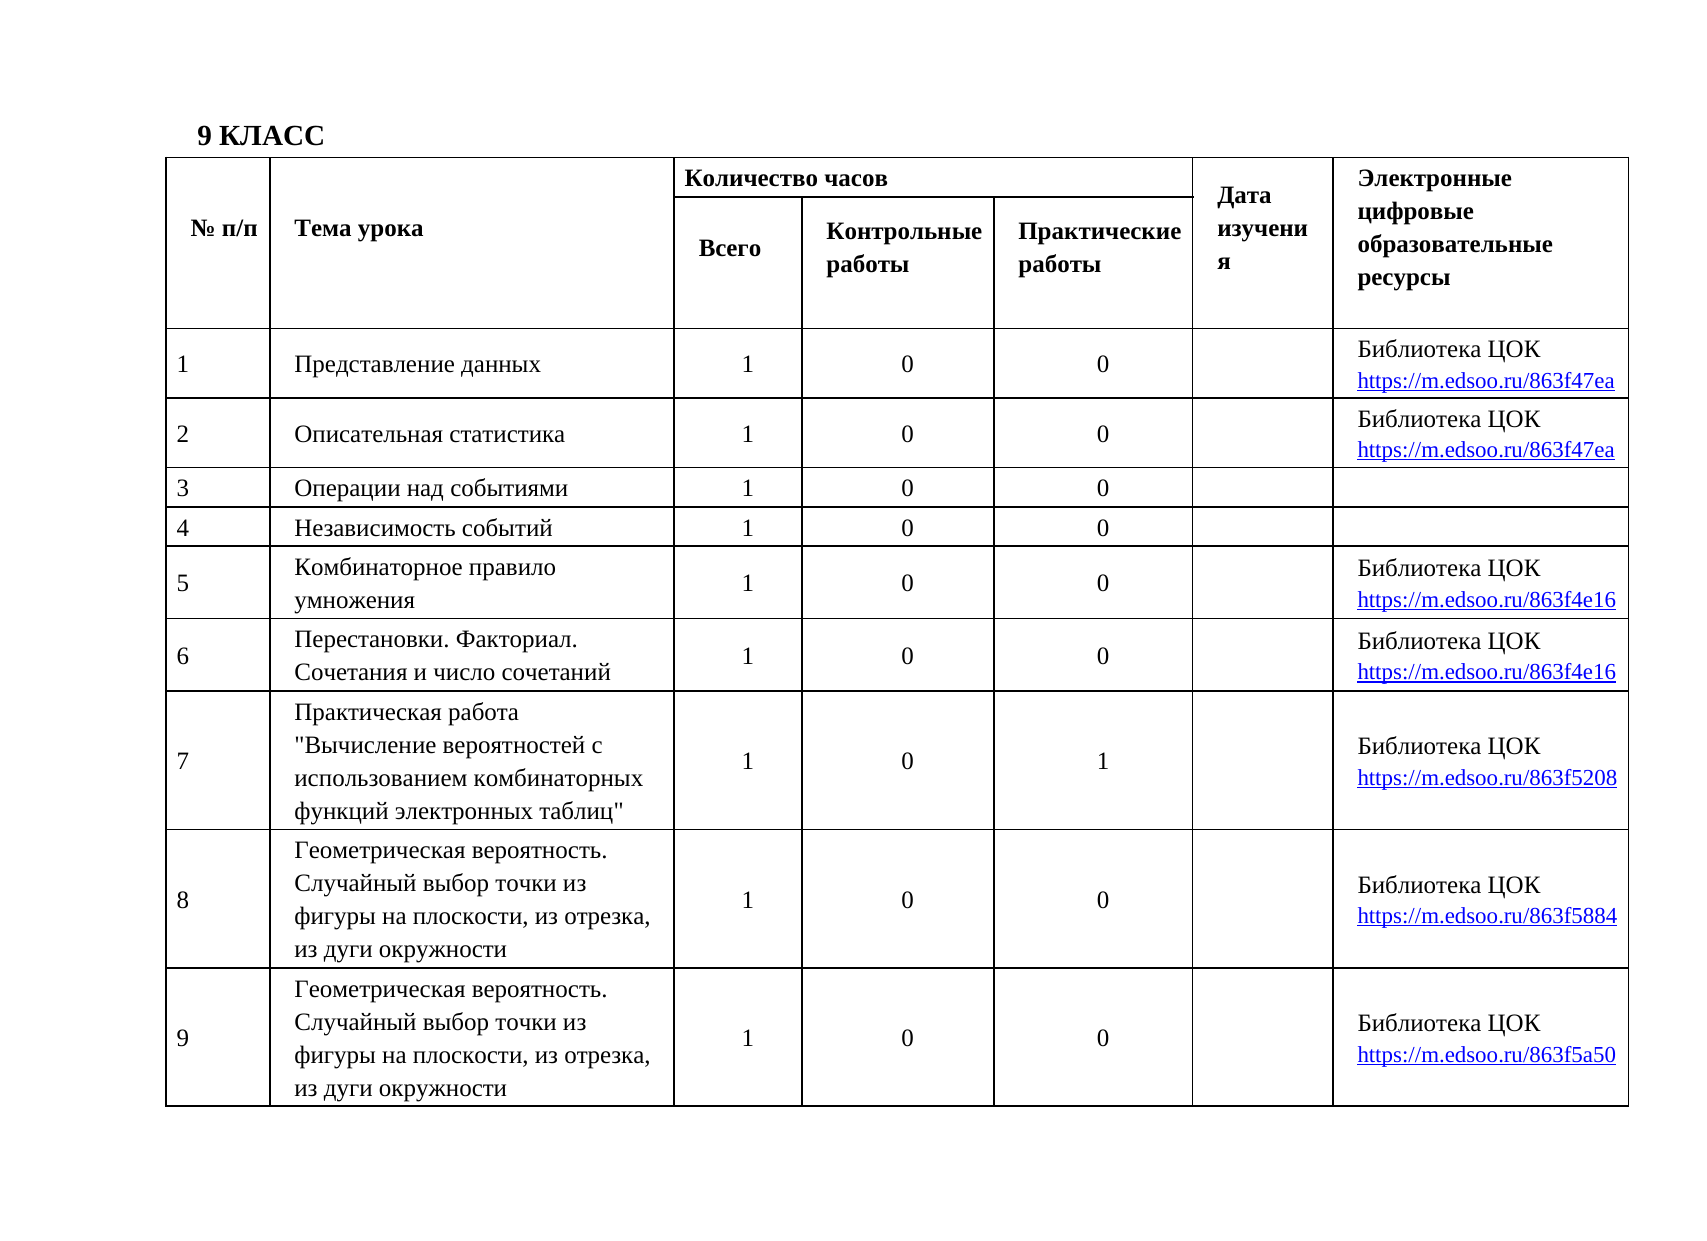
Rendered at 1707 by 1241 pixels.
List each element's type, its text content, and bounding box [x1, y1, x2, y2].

table_header Тема урока [271, 158, 673, 327]
table_cell 0 [803, 508, 993, 545]
table_cell 0 [803, 399, 993, 467]
table_cell Практическая работа "Вычисление вероятностей с использованием комбинаторных функций электронных таблиц" [271, 692, 673, 828]
table_cell 2 [167, 399, 269, 467]
table_cell 0 [995, 619, 1192, 690]
table_cell Библиотека ЦОК https://m.edsoo.ru/863f5a50 [1334, 969, 1628, 1105]
table_cell 9 [167, 969, 269, 1105]
table_cell [1193, 619, 1332, 690]
table_cell [1193, 969, 1332, 1105]
table_cell 0 [803, 329, 993, 397]
table_cell Контрольные работы [803, 198, 993, 327]
table_cell 0 [995, 468, 1192, 506]
table_cell [1193, 399, 1332, 467]
table_cell [1193, 830, 1332, 967]
table_cell 0 [995, 399, 1192, 467]
table_cell [1193, 692, 1332, 828]
table_cell Описательная статистика [271, 399, 673, 467]
table_cell Библиотека ЦОК https://m.edsoo.ru/863f4e16 [1334, 619, 1628, 690]
table_cell Библиотека ЦОК https://m.edsoo.ru/863f5884 [1334, 830, 1628, 967]
table_cell Библиотека ЦОК https://m.edsoo.ru/863f5208 [1334, 692, 1628, 828]
table_cell 1 [675, 619, 801, 690]
table_header Электронные цифровые образовательные ресурсы [1334, 158, 1628, 327]
table_cell 1 [675, 547, 801, 618]
table_header Количество часов [675, 158, 1192, 196]
table_header Дата изучения [1193, 158, 1332, 327]
table_cell 1 [675, 508, 801, 545]
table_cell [271, 969, 673, 1105]
table_cell Независимость событий [271, 508, 673, 545]
table_cell 1 [167, 329, 269, 397]
table_cell Практические работы [995, 198, 1192, 327]
table_cell [1193, 508, 1332, 545]
table_cell 3 [167, 468, 269, 506]
table_cell 1 [675, 692, 801, 828]
table_cell 0 [803, 468, 993, 506]
table_cell 0 [803, 692, 993, 828]
table_cell 0 [995, 969, 1192, 1105]
table_cell 4 [167, 508, 269, 545]
table_cell 0 [803, 547, 993, 618]
table_cell Библиотека ЦОК https://m.edsoo.ru/863f47ea [1334, 329, 1628, 397]
table_cell 1 [675, 468, 801, 506]
table_cell 1 [675, 969, 801, 1105]
table_cell 0 [803, 830, 993, 967]
table_cell 0 [995, 329, 1192, 397]
table_cell Комбинаторное правило умножения [271, 547, 673, 618]
table_cell Библиотека ЦОК https://m.edsoo.ru/863f47ea [1334, 399, 1628, 467]
table_cell 0 [803, 969, 993, 1105]
table_cell 1 [675, 329, 801, 397]
table_cell 0 [995, 508, 1192, 545]
table_cell [1334, 468, 1628, 506]
table_cell Операции над событиями [271, 468, 673, 506]
table_cell Всего [675, 198, 801, 327]
table_cell 0 [995, 830, 1192, 967]
table_cell 1 [675, 830, 801, 967]
table_cell 6 [167, 619, 269, 690]
table_cell 0 [995, 547, 1192, 618]
table_cell [1193, 329, 1332, 397]
table_cell 0 [803, 619, 993, 690]
table_cell Библиотека ЦОК https://m.edsoo.ru/863f4e16 [1334, 547, 1628, 618]
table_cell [271, 830, 673, 967]
text 9 КЛАСС [190, 118, 1618, 152]
table_cell [1193, 468, 1332, 506]
table_cell 7 [167, 692, 269, 828]
table_cell 5 [167, 547, 269, 618]
table_cell [1193, 547, 1332, 618]
table_cell Представление данных [271, 329, 673, 397]
table_cell [1334, 508, 1628, 545]
table_header № п/п [167, 158, 269, 327]
table_cell 8 [167, 830, 269, 967]
table_cell Перестановки. Факториал. Сочетания и число сочетаний [271, 619, 673, 690]
table_cell 1 [995, 692, 1192, 828]
table_cell 1 [675, 399, 801, 467]
